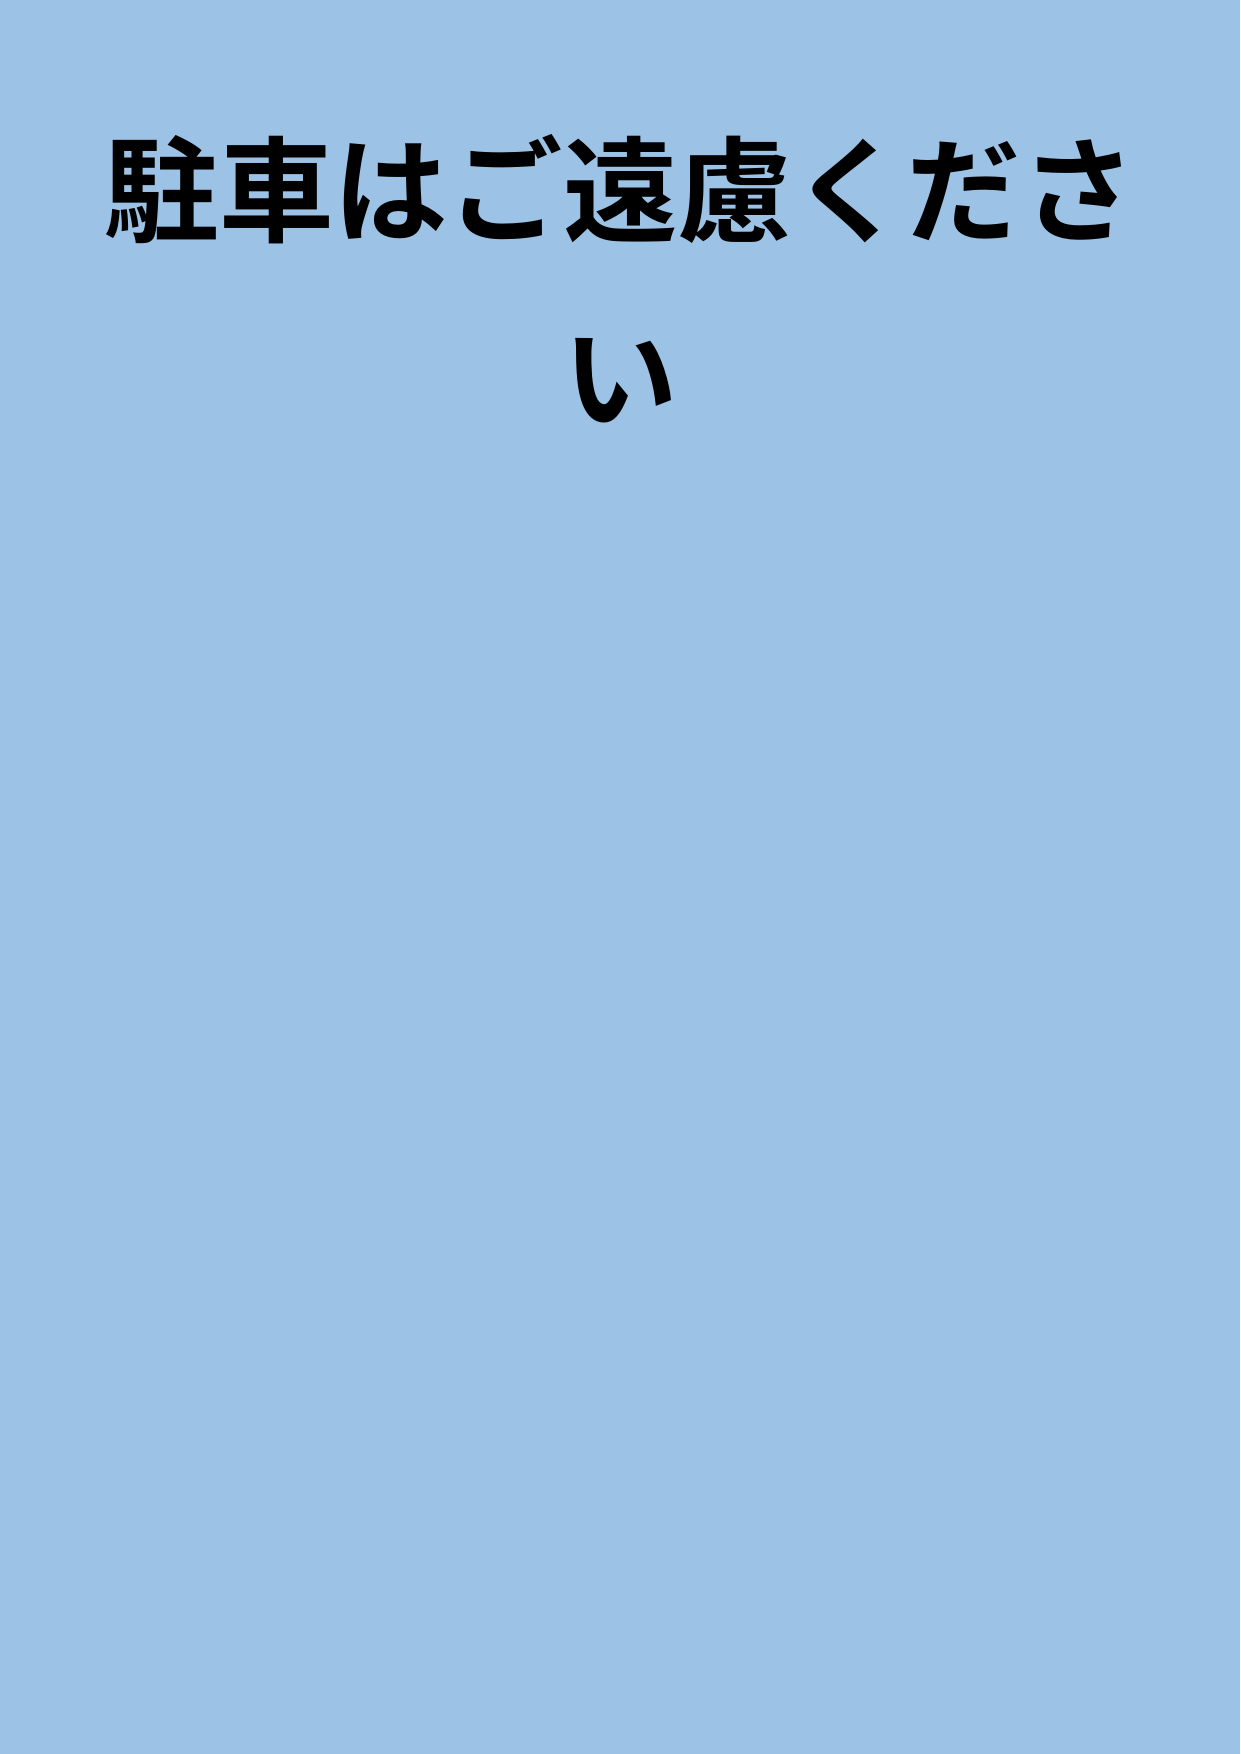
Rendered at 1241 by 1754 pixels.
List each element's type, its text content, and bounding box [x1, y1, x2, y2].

text 駐車はご遠慮ください [75, 89, 1165, 464]
